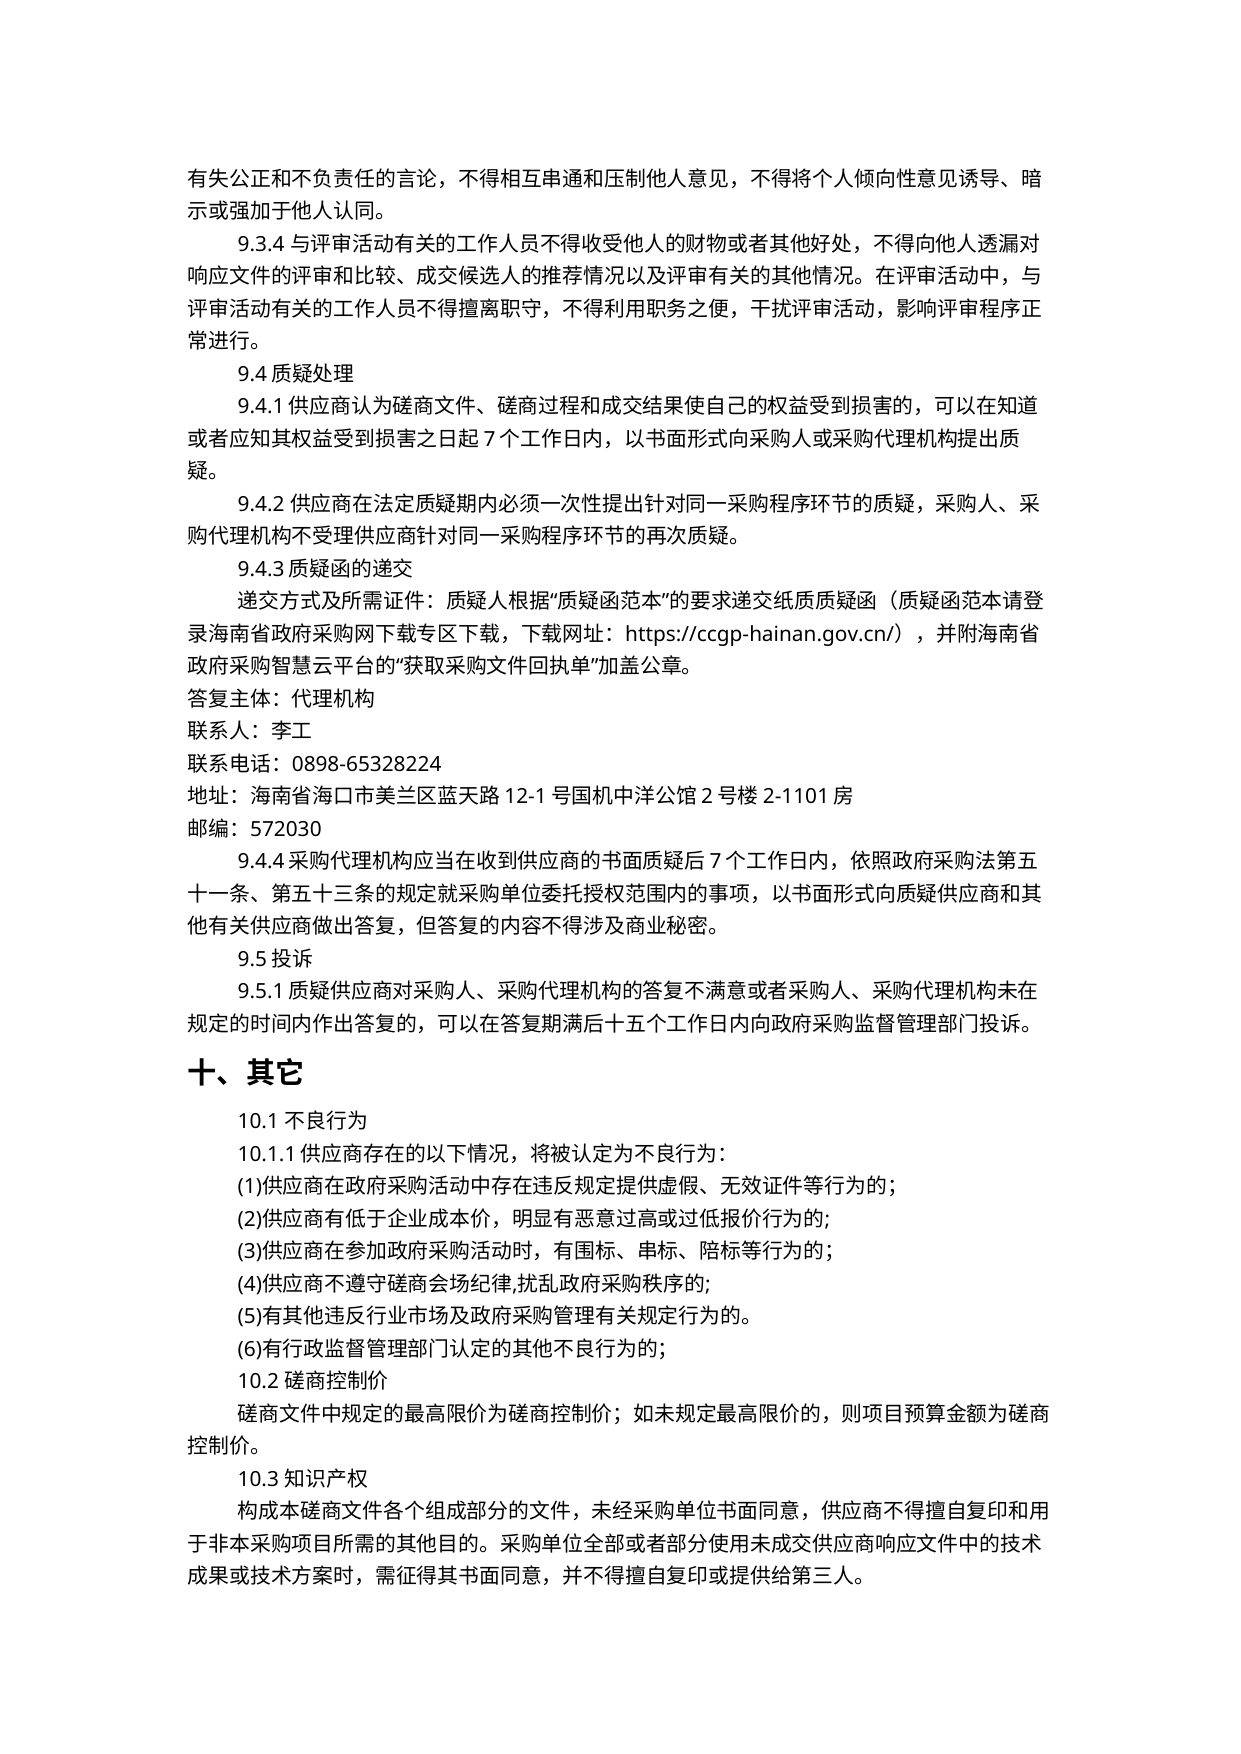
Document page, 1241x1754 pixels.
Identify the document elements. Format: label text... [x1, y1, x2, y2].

text 9.4.4采购代理机构应当在收到供应商的书面质疑后7个工作日内，依照政府采购法第五十一条、第五十三条的规定就采购单位委托授权范围内的事项，以书面形式向质疑供应商和其他有关供应商做出答复，但答复的内容不得涉及商业秘密。 [187, 844, 1053, 942]
text 9.4.2 供应商在法定质疑期内必须一次性提出针对同一采购程序环节的质疑，采购人、采购代理机构不受理供应商针对同一采购程序环节的再次质疑。 [187, 487, 1053, 552]
text 十、其它 [187, 1039, 1053, 1104]
text 9.4.1供应商认为磋商文件、磋商过程和成交结果使自己的权益受到损害的，可以在知道或者应知其权益受到损害之日起7个工作日内，以书面形式向采购人或采购代理机构提出质疑。 [187, 389, 1053, 487]
text 9.4.3质疑函的递交 [187, 552, 1053, 584]
text 递交方式及所需证件：质疑人根据“质疑函范本”的要求递交纸质质疑函（质疑函范本请登录海南省政府采购网下载专区下载，下载网址：https://ccgp-hainan.gov.cn/），并附海南省政府采购智慧云平台的“获取采购文件回执单”加盖公章。 [187, 584, 1053, 682]
text (5)有其他违反行业市场及政府采购管理有关规定行为的。 [187, 1299, 1053, 1332]
text 10.3 知识产权 [187, 1462, 1053, 1494]
text 答复主体：代理机构 [187, 682, 1053, 714]
text 地址：海南省海口市美兰区蓝天路12-1号国机中洋公馆2号楼2-1101房 [187, 779, 1053, 812]
text 9.5投诉 [187, 942, 1053, 974]
text (6)有行政监督管理部门认定的其他不良行为的； [187, 1332, 1053, 1364]
text 9.4质疑处理 [187, 357, 1053, 389]
text 10.1.1供应商存在的以下情况，将被认定为不良行为： [187, 1137, 1053, 1169]
text 10.2 磋商控制价 [187, 1364, 1053, 1397]
text 联系电话：0898-65328224 [187, 747, 1053, 779]
text (4)供应商不遵守磋商会场纪律,扰乱政府采购秩序的; [187, 1267, 1053, 1299]
text 10.1 不良行为 [187, 1104, 1053, 1137]
text 构成本磋商文件各个组成部分的文件，未经采购单位书面同意，供应商不得擅自复印和用于非本采购项目所需的其他目的。采购单位全部或者部分使用未成交供应商响应文件中的技术成果或技术方案时，需征得其书面同意，并不得擅自复印或提供给第三人。 [187, 1494, 1053, 1592]
text (1)供应商在政府采购活动中存在违反规定提供虚假、无效证件等行为的； [187, 1169, 1053, 1202]
text (2)供应商有低于企业成本价，明显有恶意过高或过低报价行为的; [187, 1202, 1053, 1234]
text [187, 162, 1053, 227]
text 磋商文件中规定的最高限价为磋商控制价；如未规定最高限价的，则项目预算金额为磋商控制价。 [187, 1397, 1053, 1462]
text 联系人：李工 [187, 714, 1053, 747]
text 邮编：572030 [187, 812, 1053, 844]
text 9.5.1质疑供应商对采购人、采购代理机构的答复不满意或者采购人、采购代理机构未在规定的时间内作出答复的，可以在答复期满后十五个工作日内向政府采购监督管理部门投诉。 [187, 974, 1053, 1039]
text (3)供应商在参加政府采购活动时，有围标、串标、陪标等行为的； [187, 1234, 1053, 1267]
text 9.3.4 与评审活动有关的工作人员不得收受他人的财物或者其他好处，不得向他人透漏对响应文件的评审和比较、成交候选人的推荐情况以及评审有关的其他情况。在评审活动中，与评审活动有关的工作人员不得擅离职守，不得利用职务之便，干扰评审活动，影响评审程序正常进行。 [187, 227, 1053, 357]
